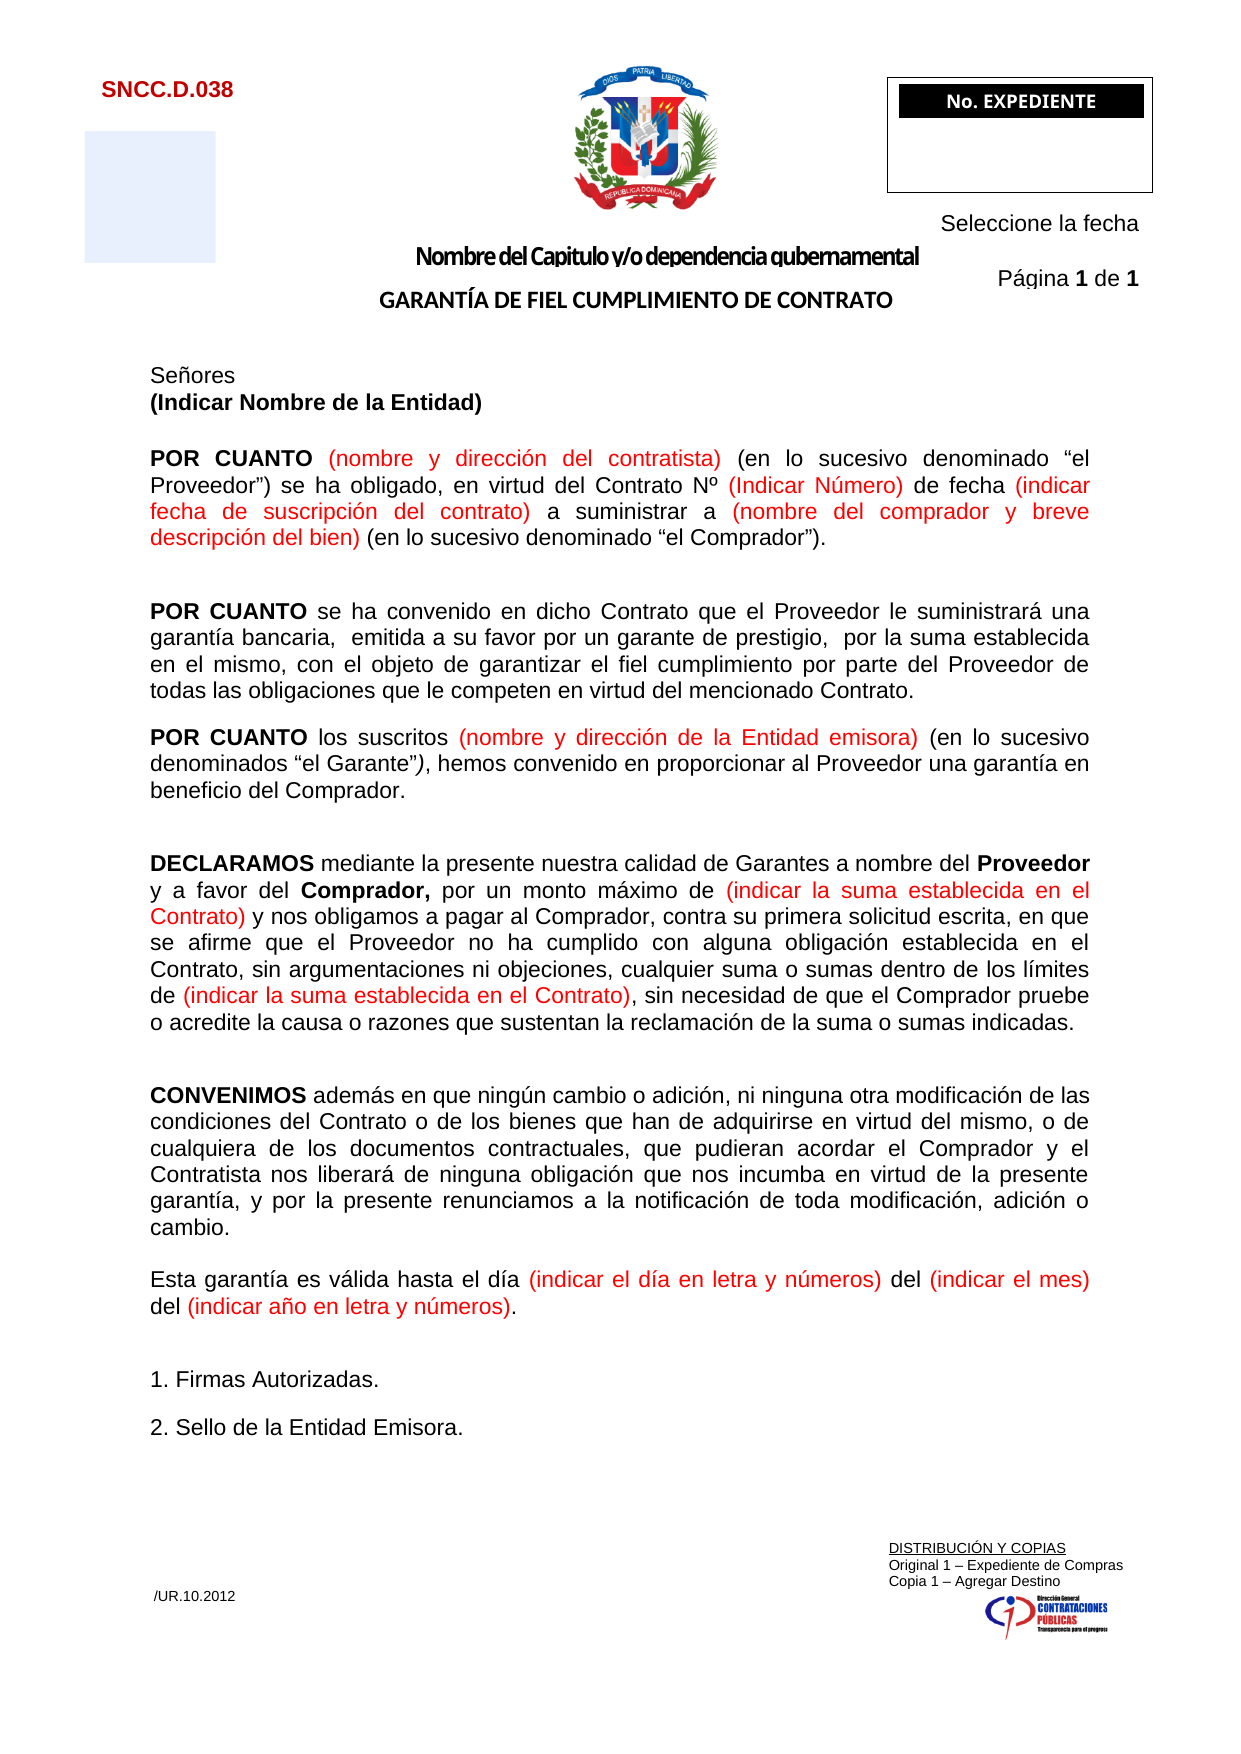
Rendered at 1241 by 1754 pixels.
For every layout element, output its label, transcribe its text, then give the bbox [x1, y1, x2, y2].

picture [84, 131, 216, 263]
text POR CUANTO (nombre y dirección del contratista) (en lo sucesivo denominado “el Proveedor”) se ha obligado, en virtud del Contrato Nº (Indicar Número) de fecha (indicar fecha de suscripción del contrato) a suministrar a (nombre del comprador y breve descripción del bien) (en lo sucesivo denominado “el Comprador”). [150, 445, 1090, 551]
text CONVENIMOS además en que ningún cambio o adición, ni ninguna otra modificación de las condiciones del Contrato o de los bienes que han de adquirirse en virtud del mismo, o de cualquiera de los documentos contractuales, que pudieran acordar el Comprador y el Contratista nos liberará de ninguna obligación que nos incumba en virtud de la presente garantía, y por la presente renunciamos a la notificación de toda modificación, adición o cambio. [150, 1082, 1090, 1240]
text POR CUANTO se ha convenido en dicho Contrato que el Proveedor le suministrará una garantía bancaria, emitida a su favor por un garante de prestigio, por la suma establecida en el mismo, con el objeto de garantizar el fiel cumplimiento por parte del Proveedor de todas las obligaciones que le competen en virtud del mencionado Contrato. [150, 598, 1090, 703]
text POR CUANTO los suscritos (nombre y dirección de la Entidad emisora) (en lo sucesivo denominados “el Garante”), hemos convenido en proporcionar al Proveedor una garantía en beneficio del Comprador. [150, 724, 1090, 803]
picture [573, 65, 719, 210]
text 2. Sello de Emisora. [150, 1413, 1090, 1440]
text DECLARAMOS mediante la presente nuestra calidad de Garantes a nombre del Proveedor y a favor del Comprador, por un monto máximo de (indicar la suma establecida en el Contrato) y nos obligamos a pagar al Comprador, contra su primera solicitud escrita, en que se afirme que el Proveedor no ha cumplido con alguna obligación establecida en el Contrato, sin argumentaciones ni objeciones, cualquier suma o sumas dentro de los límites de (indicar la suma establecida en el Contrato), sin necesidad de que el Comprador pruebe o acredite la causa o razones que sustentan la reclamación de la suma o sumas indicadas. [150, 850, 1090, 1035]
text (Indicar Nombre de la Entidad) [150, 389, 1090, 415]
text Esta garantía es válida hasta el día (indicar el día en letra y números) del (indicar el mes) del (indicar año en letra y números). [150, 1266, 1090, 1319]
picture [985, 1595, 1108, 1640]
text 1. Firmas Autorizadas. [150, 1366, 1090, 1393]
text Señores [150, 362, 1090, 389]
